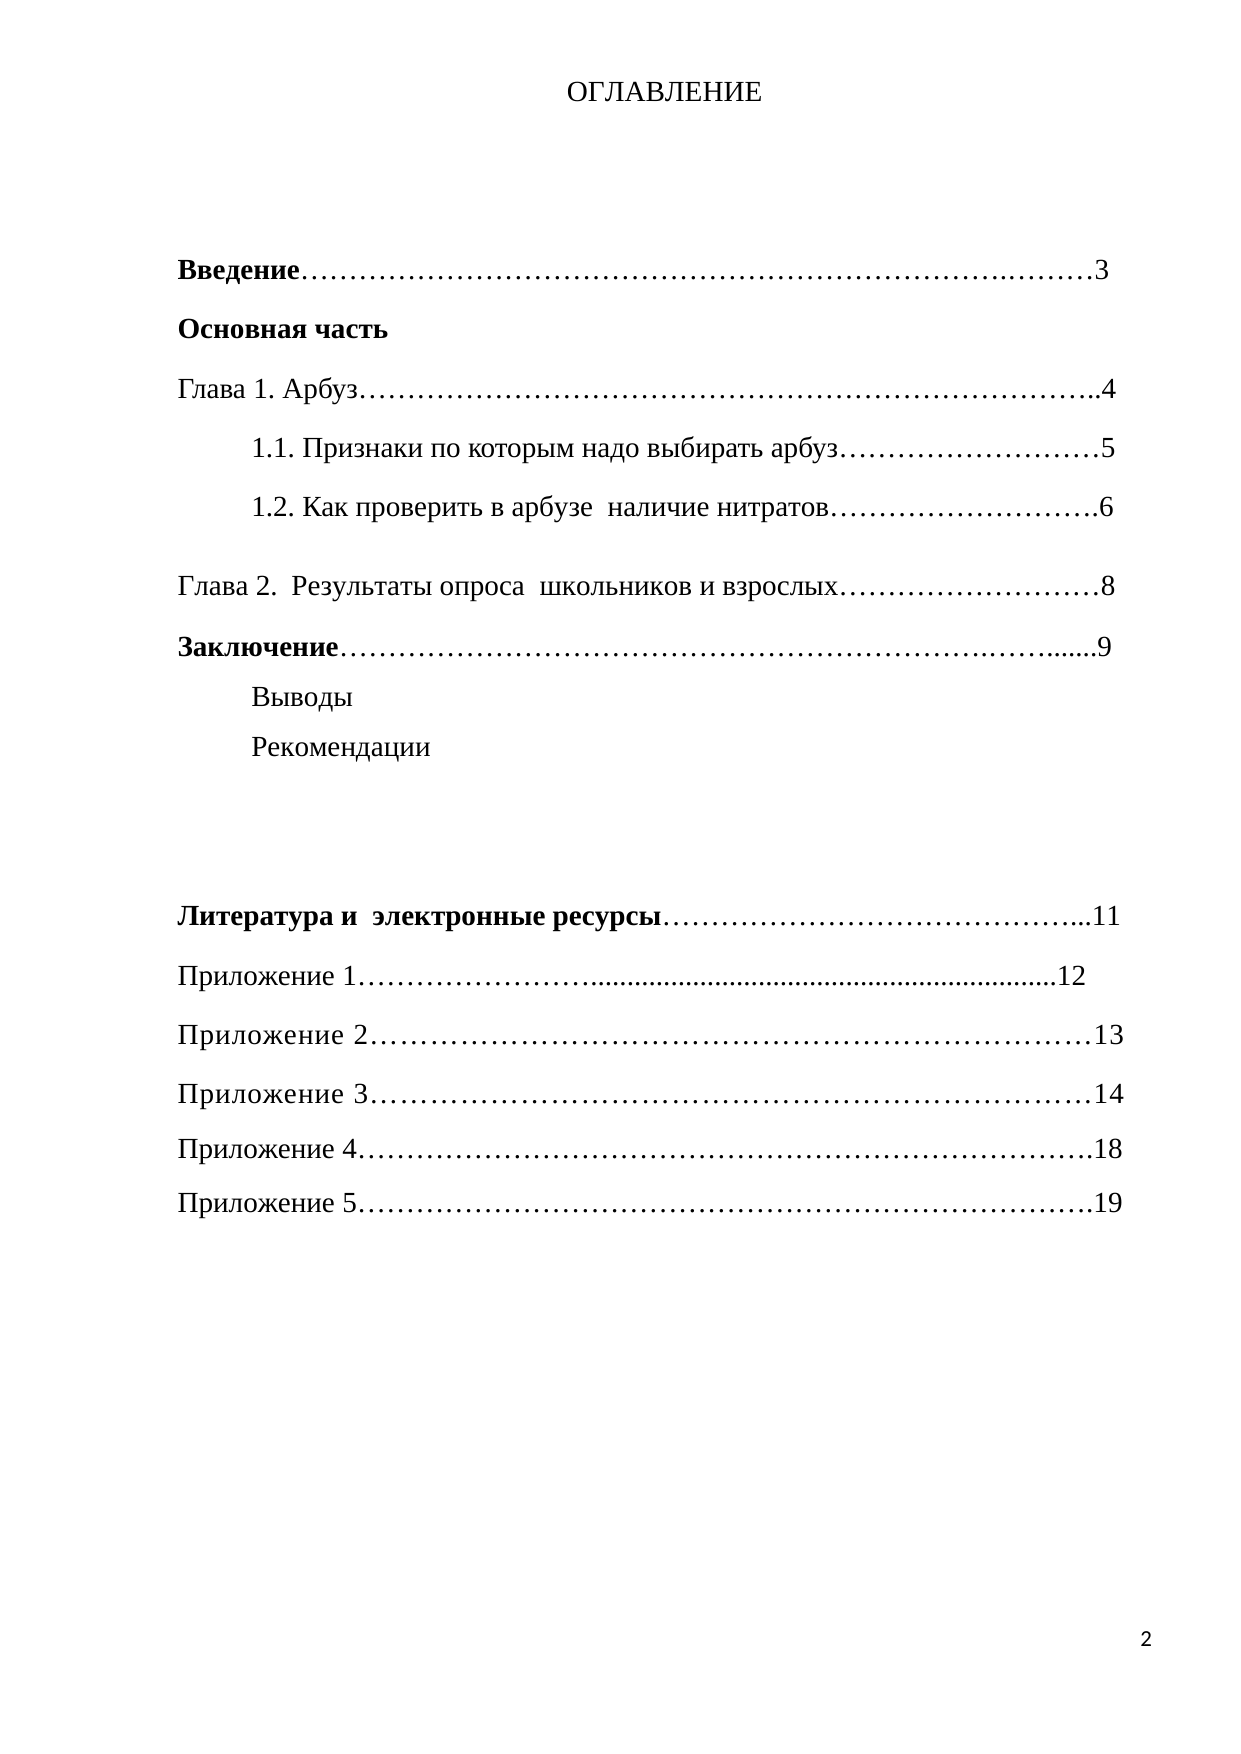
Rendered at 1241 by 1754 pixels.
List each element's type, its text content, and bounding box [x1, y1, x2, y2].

text 1.1. Признаки по которым надо выбирать арбуз………………………5 [177, 430, 1152, 464]
text Литература и электронные ресурсы……………………………………...11 [177, 898, 1122, 932]
text Приложение 5………………………………………………………………….19 [177, 1185, 1152, 1219]
text Приложение 4………………………………………………………………….18 [177, 1131, 1152, 1164]
text Глава 1. Арбуз…………………………………………………………………..4 [177, 371, 1152, 404]
text Приложение 2………………………………………………………………13 [177, 1017, 1152, 1051]
text Основная часть [177, 311, 1152, 345]
text Введение……………………………………………………………….………3 [177, 252, 1152, 286]
text Приложение 1……………………................................................................12 [177, 958, 1152, 991]
text Заключение………………………………………………………….…….......9 Выводы Рекомендации [177, 629, 1152, 763]
text ОГЛАВЛЕНИЕ [177, 74, 1152, 107]
text Приложение 3………………………………………………………………14 [177, 1076, 1152, 1110]
text 1.2. Как проверить в арбузе наличие нитратов……………………….6 Глава 2. Результаты опроса школьников и взрослых………………………8 [177, 489, 1152, 602]
